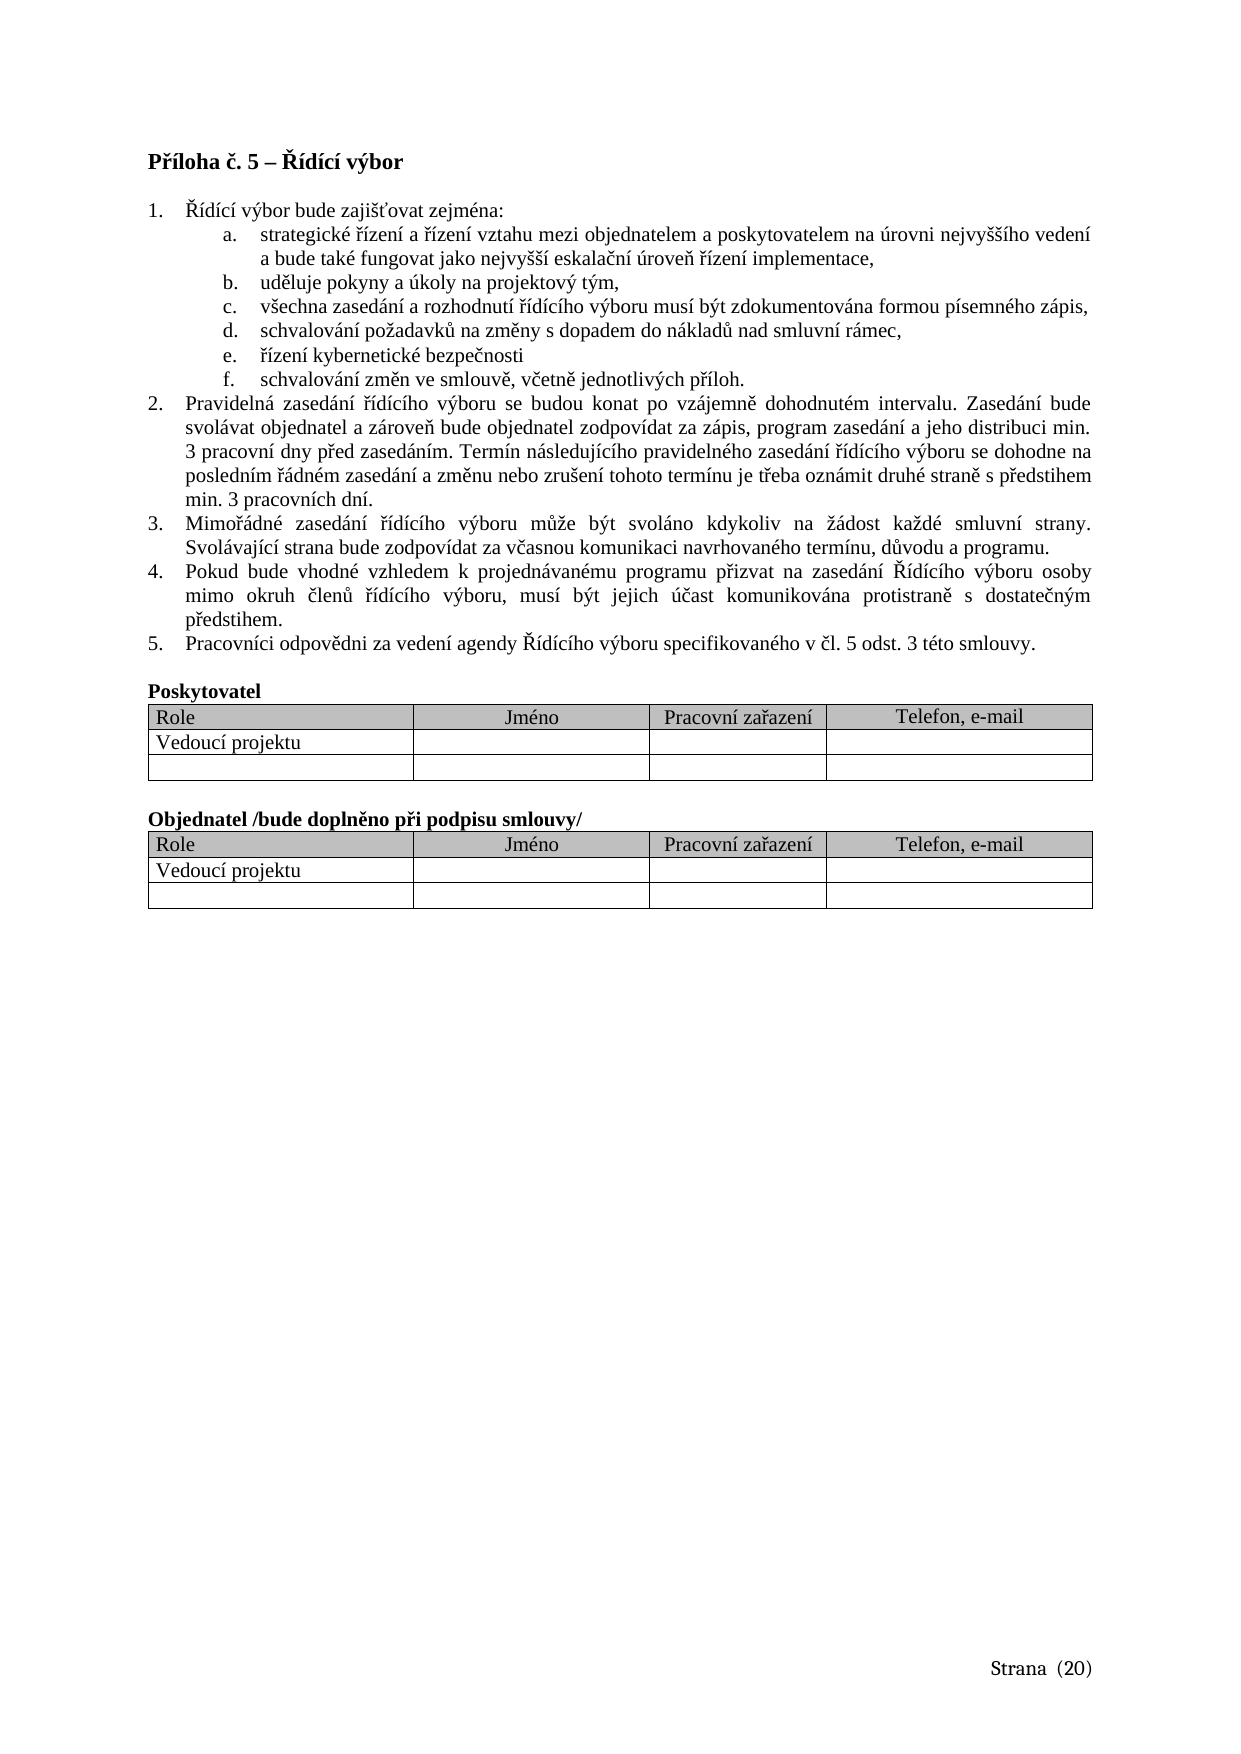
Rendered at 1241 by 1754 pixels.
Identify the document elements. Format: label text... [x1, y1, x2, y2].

table_header Telefon, e-mail [827, 705, 1092, 729]
list strategické řízení a řízení vztahu mezi objednatelem a poskytovatelem na úrovni nejvyššího vedení a bude také fungovat jako nejvyšší eskalační úroveň řízení implementace, [223, 222, 1092, 270]
list schvalování změn ve smlouvě, včetně jednotlivých příloh. [223, 367, 1092, 391]
table_cell Vedoucí projektu [149, 858, 413, 882]
table_cell [650, 883, 826, 907]
table_cell [827, 755, 1092, 780]
table_header Pracovní zařazení [650, 832, 826, 857]
list Pracovníci odpovědni za vedení agendy Řídícího výboru specifikovaného v čl. 5 odst. 3 této smlouvy. [148, 631, 1092, 655]
table_cell [149, 883, 413, 907]
list Řídící výbor bude zajišťovat zejména: [148, 198, 1092, 222]
text Poskytovatel [148, 679, 1092, 703]
table_cell [827, 858, 1092, 882]
table_cell [414, 755, 649, 780]
table_cell [149, 755, 413, 780]
list řízení kybernetické bezpečnosti [223, 342, 1092, 367]
table_cell [414, 883, 649, 907]
table_header Role [149, 705, 413, 729]
table_cell [414, 730, 649, 754]
text Objednatel /bude doplněno při podpisu smlouvy/ [148, 807, 1092, 831]
table_cell [827, 883, 1092, 907]
table_cell [650, 730, 826, 754]
table_header Jméno [414, 705, 649, 729]
table_header Role [149, 832, 413, 857]
list všechna zasedání a rozhodnutí řídícího výboru musí být zdokumentována formou písemného zápis, [223, 294, 1092, 318]
list uděluje pokyny a úkoly na projektový tým, [223, 270, 1092, 294]
list Mimořádné zasedání řídícího výboru může být svoláno kdykoliv na žádost každé smluvní strany. Svolávající strana bude zodpovídat za včasnou komunikaci navrhovaného termínu, důvodu a programu. [148, 511, 1092, 559]
table_header Telefon, e-mail [827, 832, 1092, 857]
table_header Pracovní zařazení [650, 705, 826, 729]
table_cell [650, 858, 826, 882]
list Pokud bude vhodné vzhledem k projednávanému programu přizvat na zasedání Řídícího výboru osoby mimo okruh členů řídícího výboru, musí být jejich účast komunikována protistraně s dostatečným předstihem. [148, 559, 1092, 631]
table_header Jméno [414, 832, 649, 857]
list Pravidelná zasedání řídícího výboru se budou konat po vzájemně dohodnutém intervalu. Zasedání bude svolávat objednatel a zároveň bude objednatel zodpovídat za zápis, program zasedání a jeho distribuci min. 3 pracovní dny před zasedáním. Termín následujícího pravidelného zasedání řídícího výboru se dohodne na posledním řádném zasedání a změnu nebo zrušení tohoto termínu je třeba oznámit druhé straně s předstihem min. 3 pracovních dní. [148, 391, 1092, 511]
text Příloha č. 5 – Řídící výbor [148, 148, 1092, 174]
table_cell [827, 730, 1092, 754]
table_cell Vedoucí projektu [149, 730, 413, 754]
table_cell [414, 858, 649, 882]
list schvalování požadavků na změny s dopadem do nákladů nad smluvní rámec, [223, 318, 1092, 342]
table_cell [650, 755, 826, 780]
